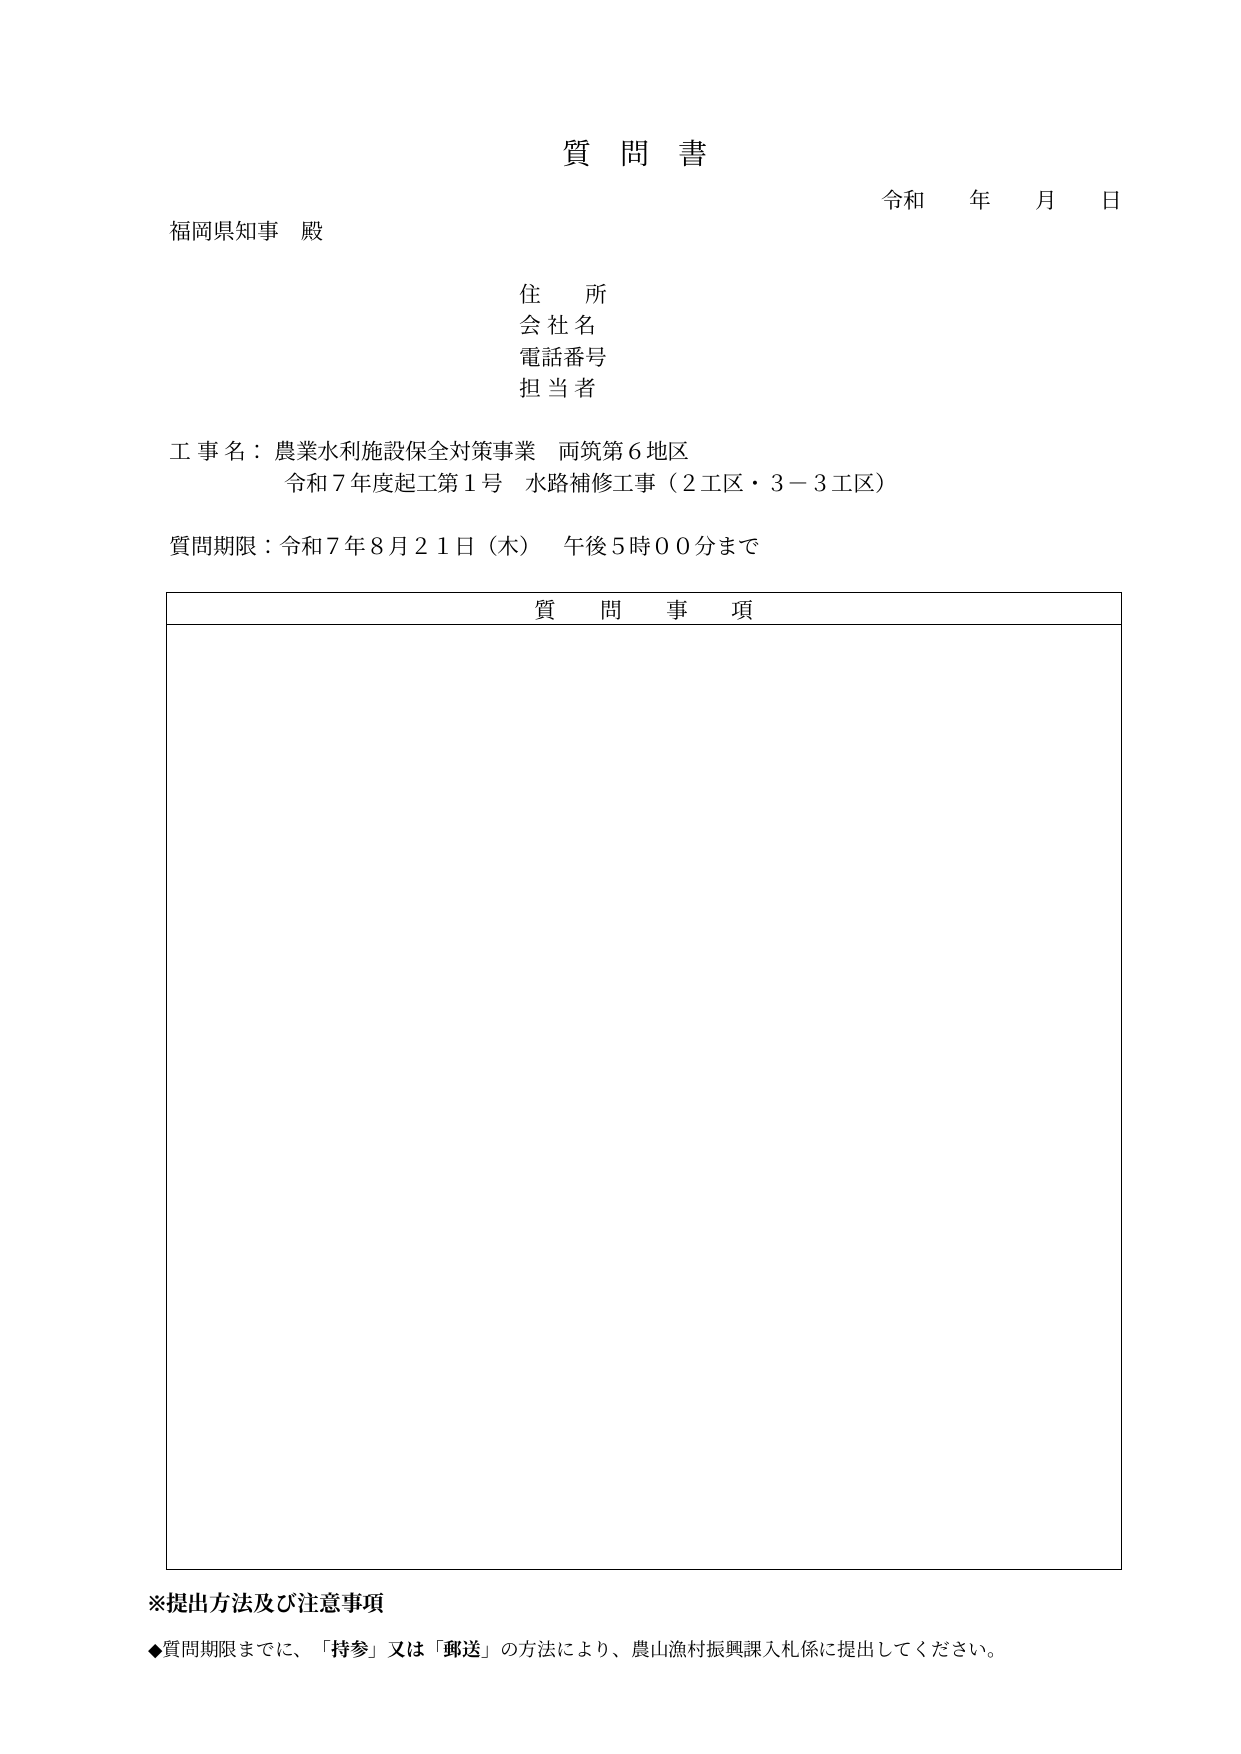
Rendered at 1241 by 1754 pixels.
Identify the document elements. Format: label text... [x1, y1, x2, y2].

text 令和７年度起工第１号 水路補修工事（２工区・３－３工区） [169, 466, 1122, 497]
text 質 問 書 [148, 120, 1122, 183]
text 質問期限：令和７年８月２１日（木） 午後５時００分まで [148, 529, 1122, 560]
text 会 社 名 [148, 309, 1122, 340]
text 工 事 名： 農業水利施設保全対策事業 両筑第６地区 [169, 434, 1122, 466]
table_header 質 問 事 項 [167, 593, 1121, 624]
text ※提出方法及び注意事項 [148, 1570, 1122, 1633]
text 住 所 [148, 277, 1122, 309]
text 担 当 者 [148, 372, 1122, 403]
text 福岡県知事 殿 [148, 214, 1122, 246]
text 電話番号 [148, 340, 1122, 372]
text 令和 年 月 日 [148, 183, 1122, 214]
text ◆質問期限までに、「持参」又は「郵送」の方法により、農山漁村振興課入札係に提出してください。 [148, 1633, 1122, 1664]
table_cell [167, 625, 1121, 1569]
